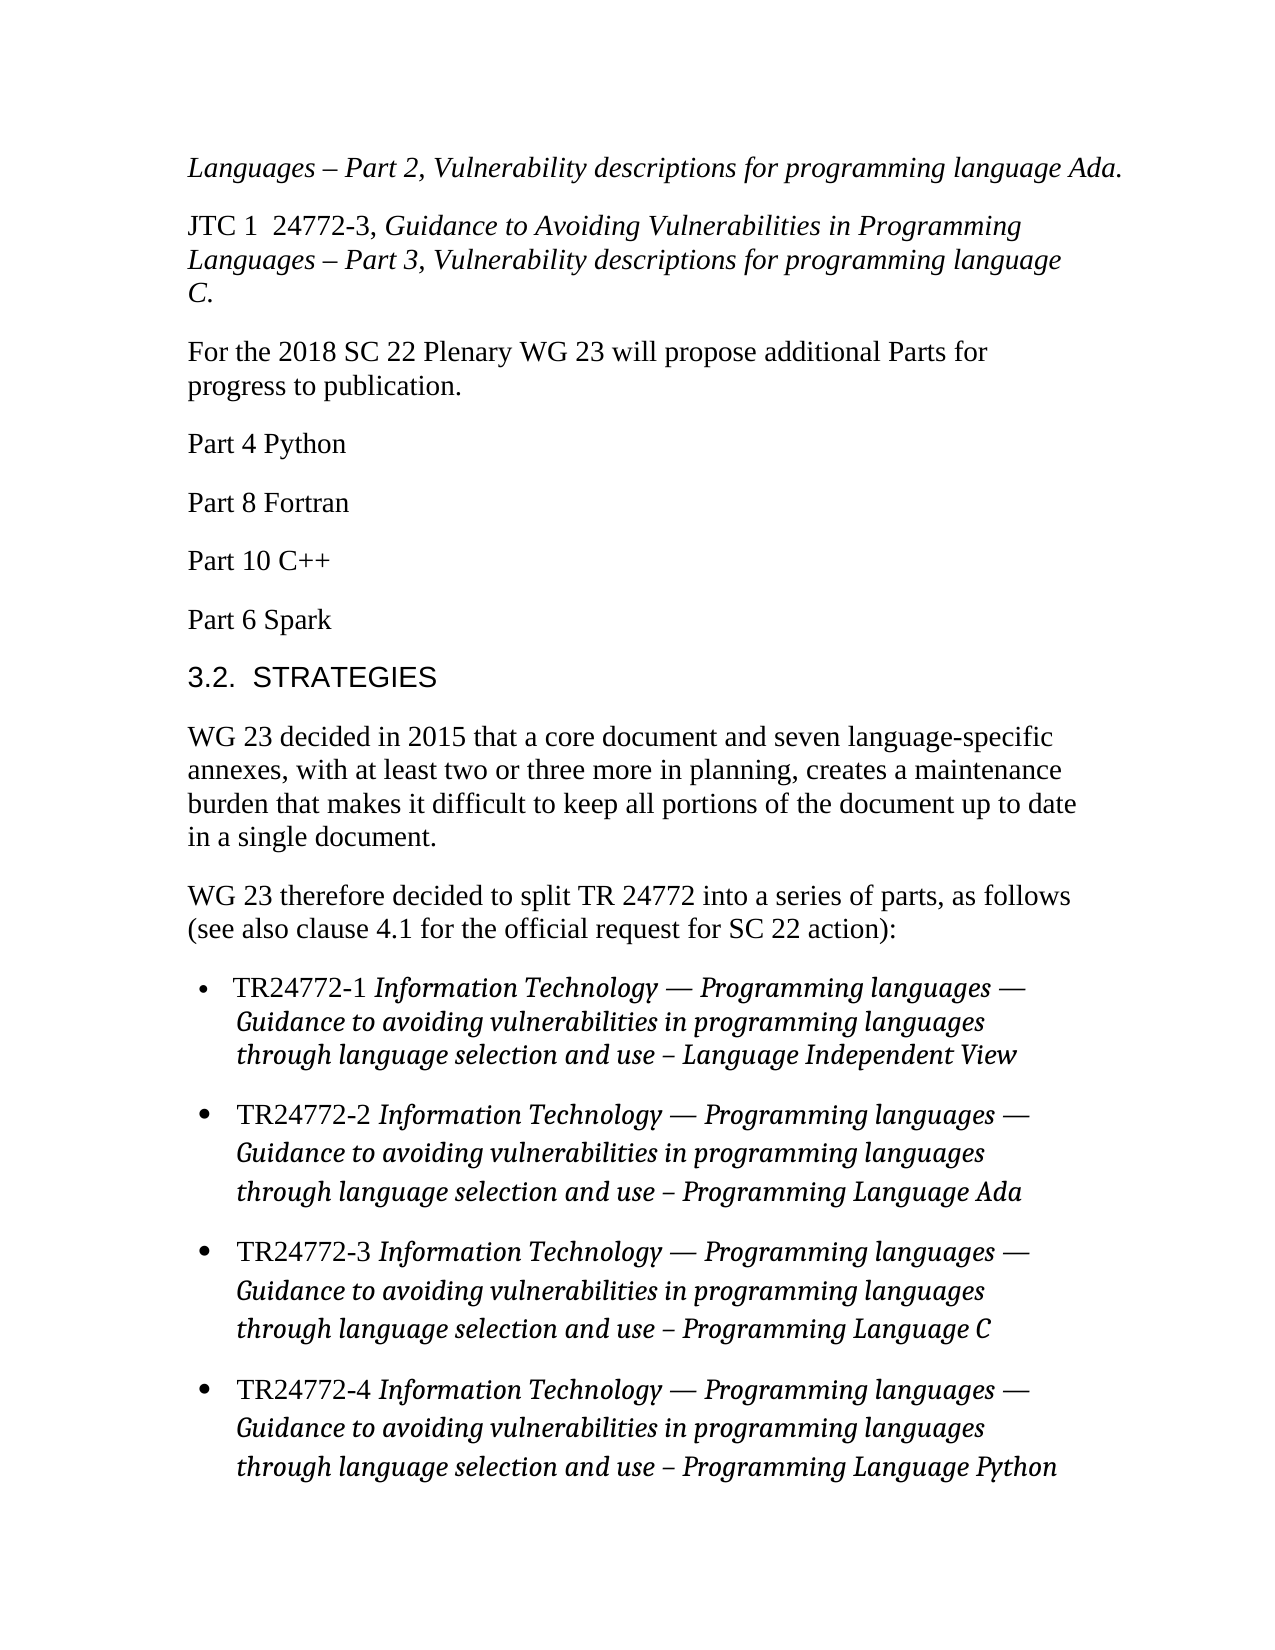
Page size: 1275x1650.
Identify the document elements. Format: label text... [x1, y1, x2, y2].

text Part 10 C++ [187, 543, 1087, 577]
list TR24772-1 Information Technology — Programming languages — Guidance to avoiding vulnerabilities in programming languages through language selection and use – Language Independent View [199, 970, 1087, 1072]
text Part 6 Spark [187, 602, 1087, 635]
text Part 8 Fortran [187, 485, 1087, 518]
text WG 23 therefore decided to split TR 24772 into a series of parts, as follows (see also clause 4.1 for the official request for SC 22 action): [187, 878, 1087, 945]
list TR24772-3 Information Technology — Programming languages — Guidance to avoiding vulnerabilities in programming languages through language selection and use – Programming Language C [199, 1234, 1087, 1346]
list TR24772-2 Information Technology — Programming languages — Guidance to avoiding vulnerabilities in programming languages through language selection and use – Programming Language Ada [199, 1097, 1087, 1208]
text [187, 150, 1132, 183]
text JTC 1 24772-3, Guidance to Avoiding Vulnerabilities in Programming Languages – Part 3, Vulnerability descriptions for programming language C. [187, 208, 1087, 309]
text For the 2018 SC 22 Plenary WG 23 will propose additional Parts for progress to publication. [187, 334, 1087, 401]
text WG 23 decided in 2015 that a core document and seven language-specific annexes, with at least two or three more in planning, creates a maintenance burden that makes it difficult to keep all portions of the document up to date in a single document. [187, 719, 1087, 853]
text Part 4 Python [187, 426, 1087, 460]
list TR24772-4 Information Technology — Programming languages — Guidance to avoiding vulnerabilities in programming languages through language selection and use – Programming Language Python [199, 1372, 1087, 1483]
text 3.2. STRATEGIES [187, 660, 1087, 694]
